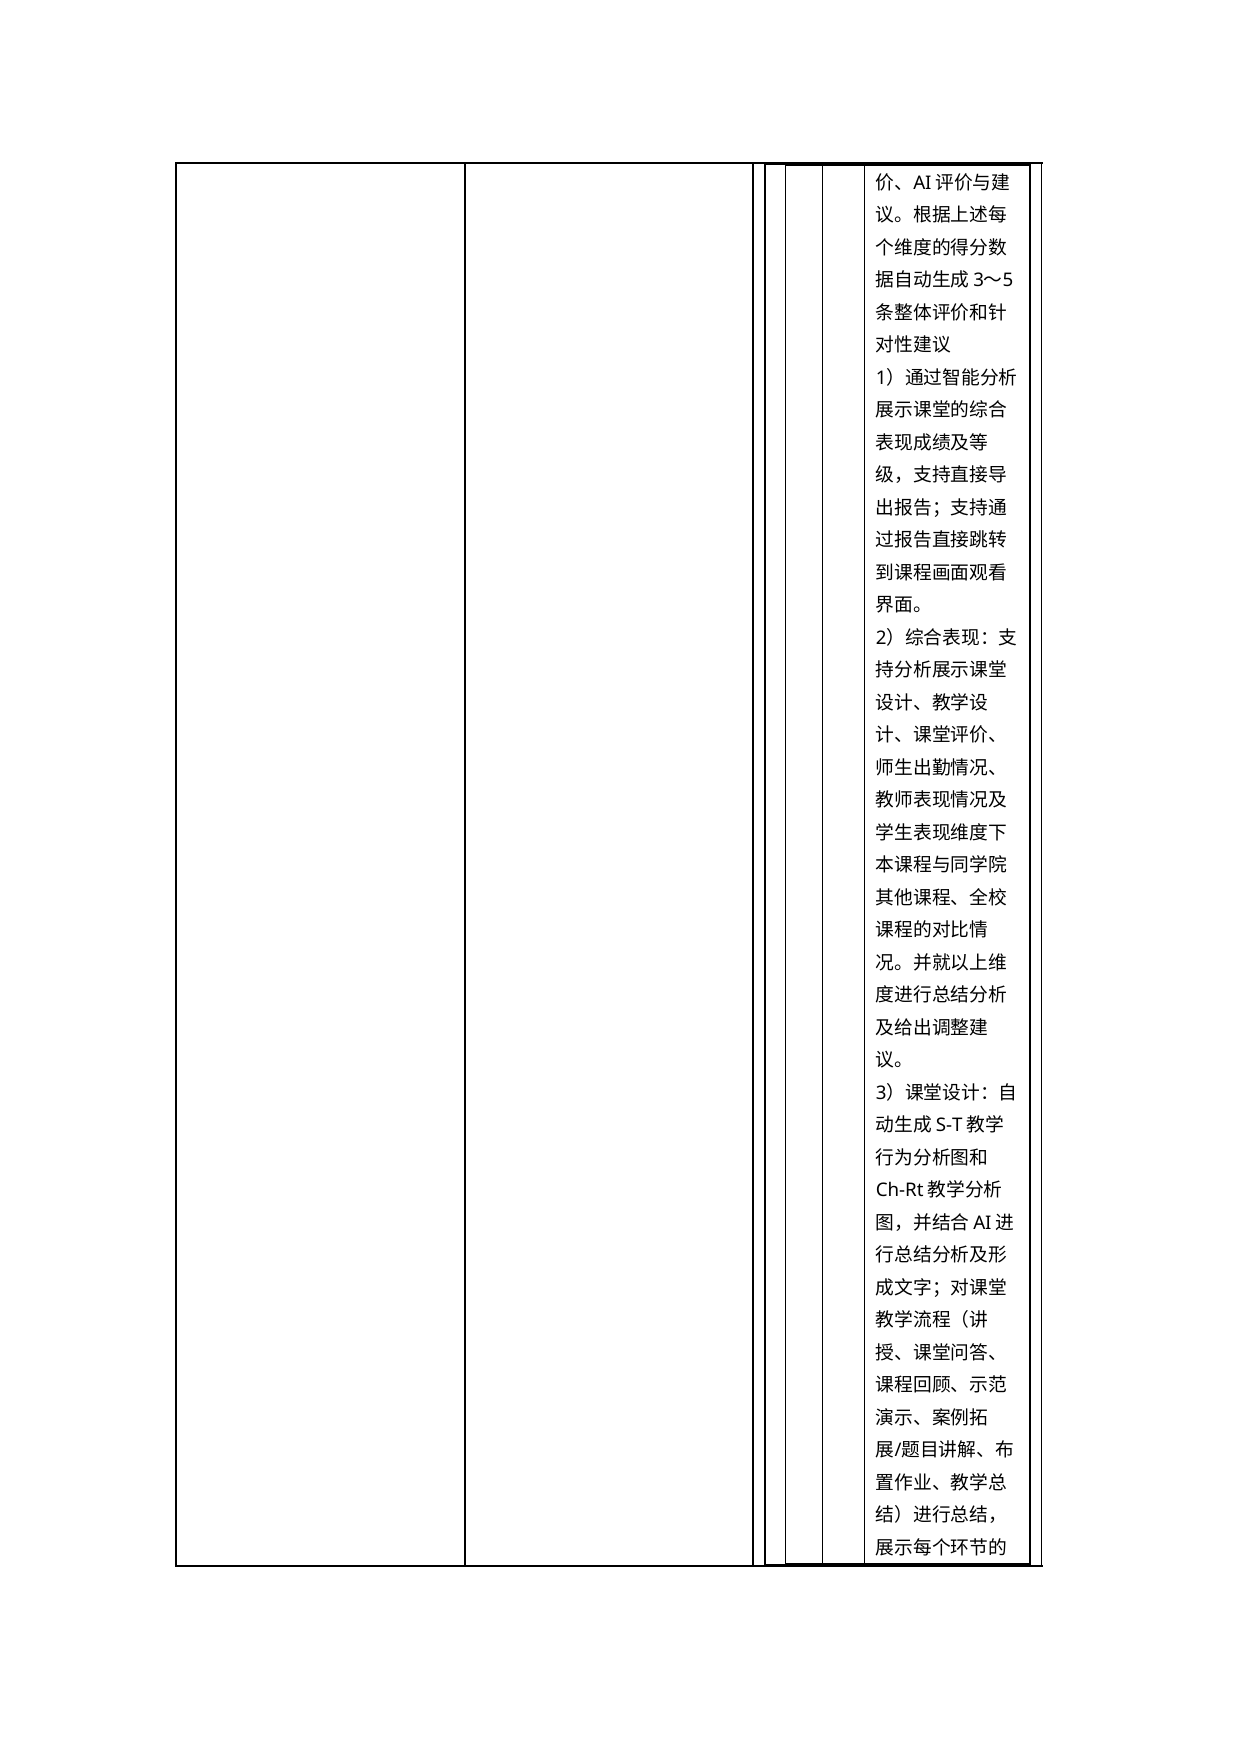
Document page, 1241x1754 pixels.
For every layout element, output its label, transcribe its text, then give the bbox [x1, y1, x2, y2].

table_cell [1031, 164, 1041, 1565]
table_cell [865, 166, 1029, 1563]
table_cell [786, 166, 822, 1563]
table_cell [754, 164, 764, 1565]
table_cell [466, 164, 752, 1565]
table_cell 1 [177, 164, 464, 1565]
table_cell [823, 166, 864, 1563]
table_cell [766, 165, 785, 1564]
